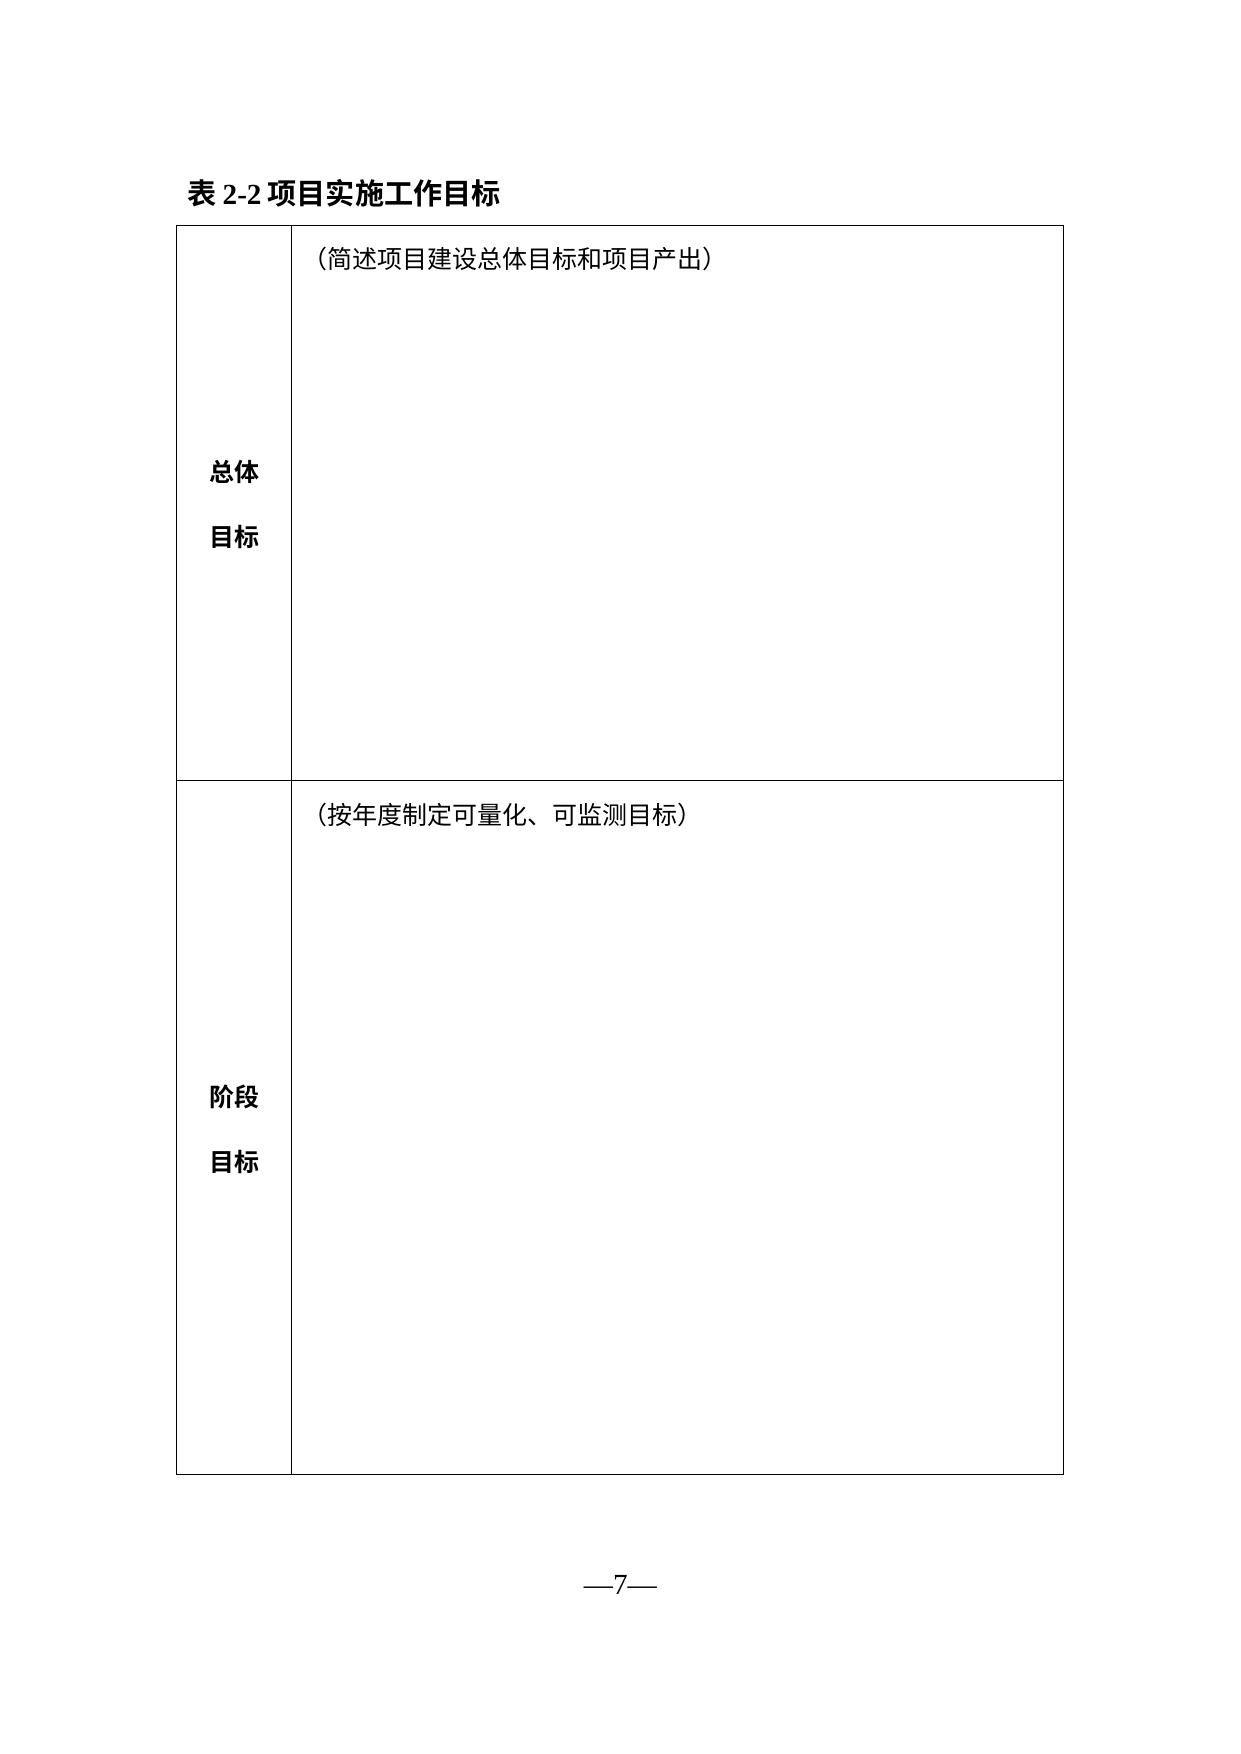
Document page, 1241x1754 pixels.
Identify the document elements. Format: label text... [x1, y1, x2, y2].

table_cell （按年度制定可量化、可监测目标） [292, 781, 1063, 1474]
text 表2-2项目实施工作目标 [187, 159, 1053, 224]
table_cell 阶段 目标 [177, 781, 291, 1474]
table_header 总体 目标 [177, 226, 291, 780]
table_header （简述项目建设总体目标和项目产出） [292, 226, 1063, 780]
